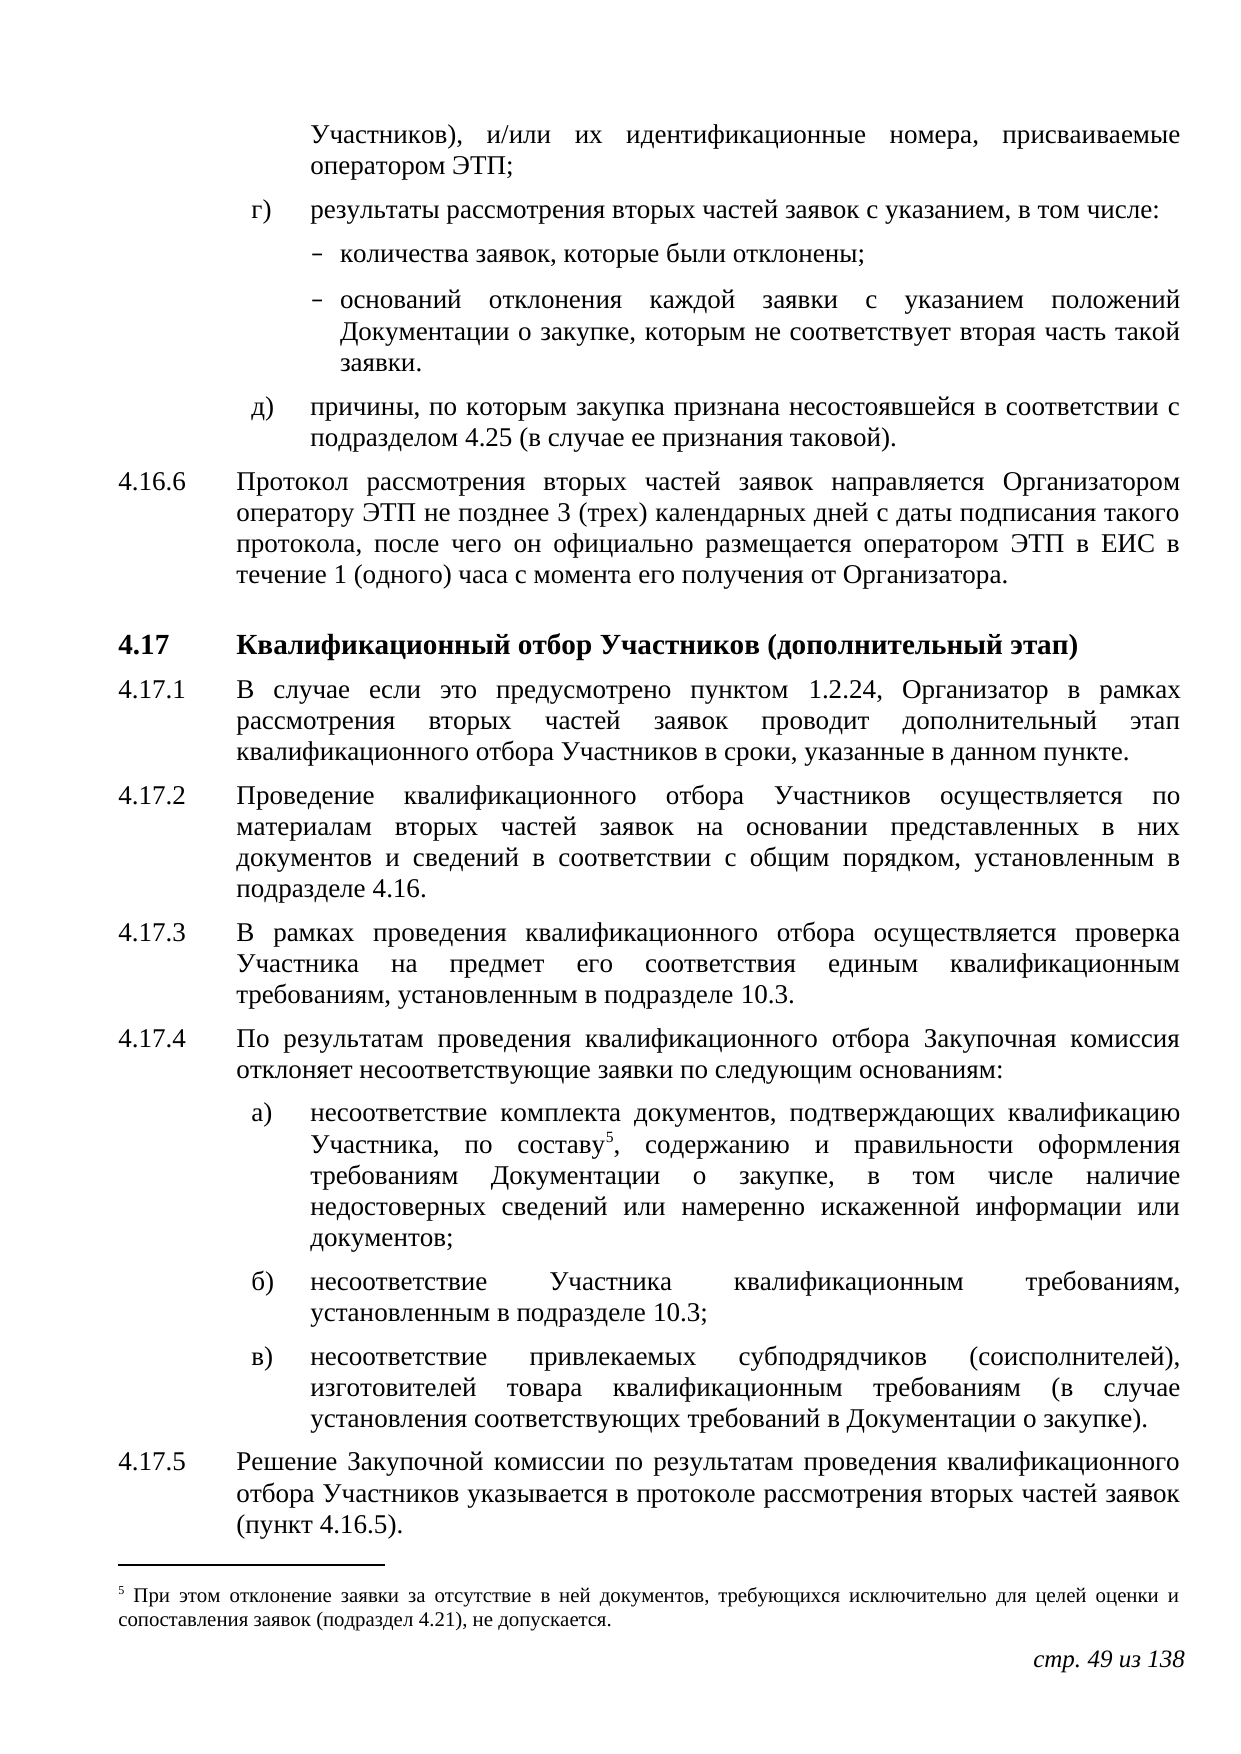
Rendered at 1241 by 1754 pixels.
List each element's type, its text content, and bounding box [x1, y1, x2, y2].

text несоответствие комплекта документов, подтверждающих квалификацию Участника, по составу, содержанию и правильности оформления требованиям Документации о закупке, в том числе наличие недостоверных сведений или намеренно искаженной информации или документов; [251, 1097, 1181, 1252]
list количества заявок, которые были отклонены; [310, 237, 1181, 269]
text Проведение квалификационного отбора Участников осуществляется по материалам вторых частей заявок на основании представленных в них документов и сведений в соответствии с общим порядком, установленным в подразделе 4.16. [118, 779, 1181, 903]
text Решение Закупочной комиссии по результатам проведения квалификационного отбора Участников указывается в протоколе рассмотрения вторых частей заявок (пункт 4.16.5). [118, 1446, 1181, 1539]
subtitle Квалификационный отбор Участников (дополнительный этап) [118, 627, 1181, 660]
text несоответствие Участника квалификационным требованиям, установленным в подразделе 10.3; [251, 1265, 1181, 1327]
text В случае если это предусмотрено пунктом 1.2.24, Организатор в рамках рассмотрения вторых частей заявок проводит дополнительный этап квалификационного отбора Участников в сроки, указанные в данном пункте. [118, 673, 1181, 766]
text В рамках проведения квалификационного отбора осуществляется проверка Участника на предмет его соответствия единым квалификационным требованиям, установленным в подразделе 10.3. [118, 916, 1181, 1009]
text Протокол рассмотрения вторых частей заявок направляется Организатором оператору ЭТП не позднее 3 (трех) календарных дней с даты подписания такого протокола, после чего он официально размещается оператором ЭТП в ЕИС в течение 1 (одного) часа с момента его получения от Организатора. [118, 465, 1181, 589]
text результаты рассмотрения вторых частей заявок с указанием, в том числе: [251, 193, 1181, 224]
text По результатам проведения квалификационного отбора Закупочная комиссия отклоняет несоответствующие заявки по следующим основаниям: [118, 1022, 1181, 1084]
list оснований отклонения каждой заявки с указанием положений Документации о закупке, которым не соответствует вторая часть такой заявки. [310, 282, 1181, 377]
text несоответствие привлекаемых субподрядчиков (соисполнителей), изготовителей товара квалификационным требованиям (в случае установления соответствующих требований в Документации о закупке). [251, 1339, 1181, 1433]
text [251, 118, 1181, 180]
text причины, по которым закупка признана несостоявшейся в соответствии с подразделом 4.25 (в случае ее признания таковой). [251, 390, 1181, 452]
